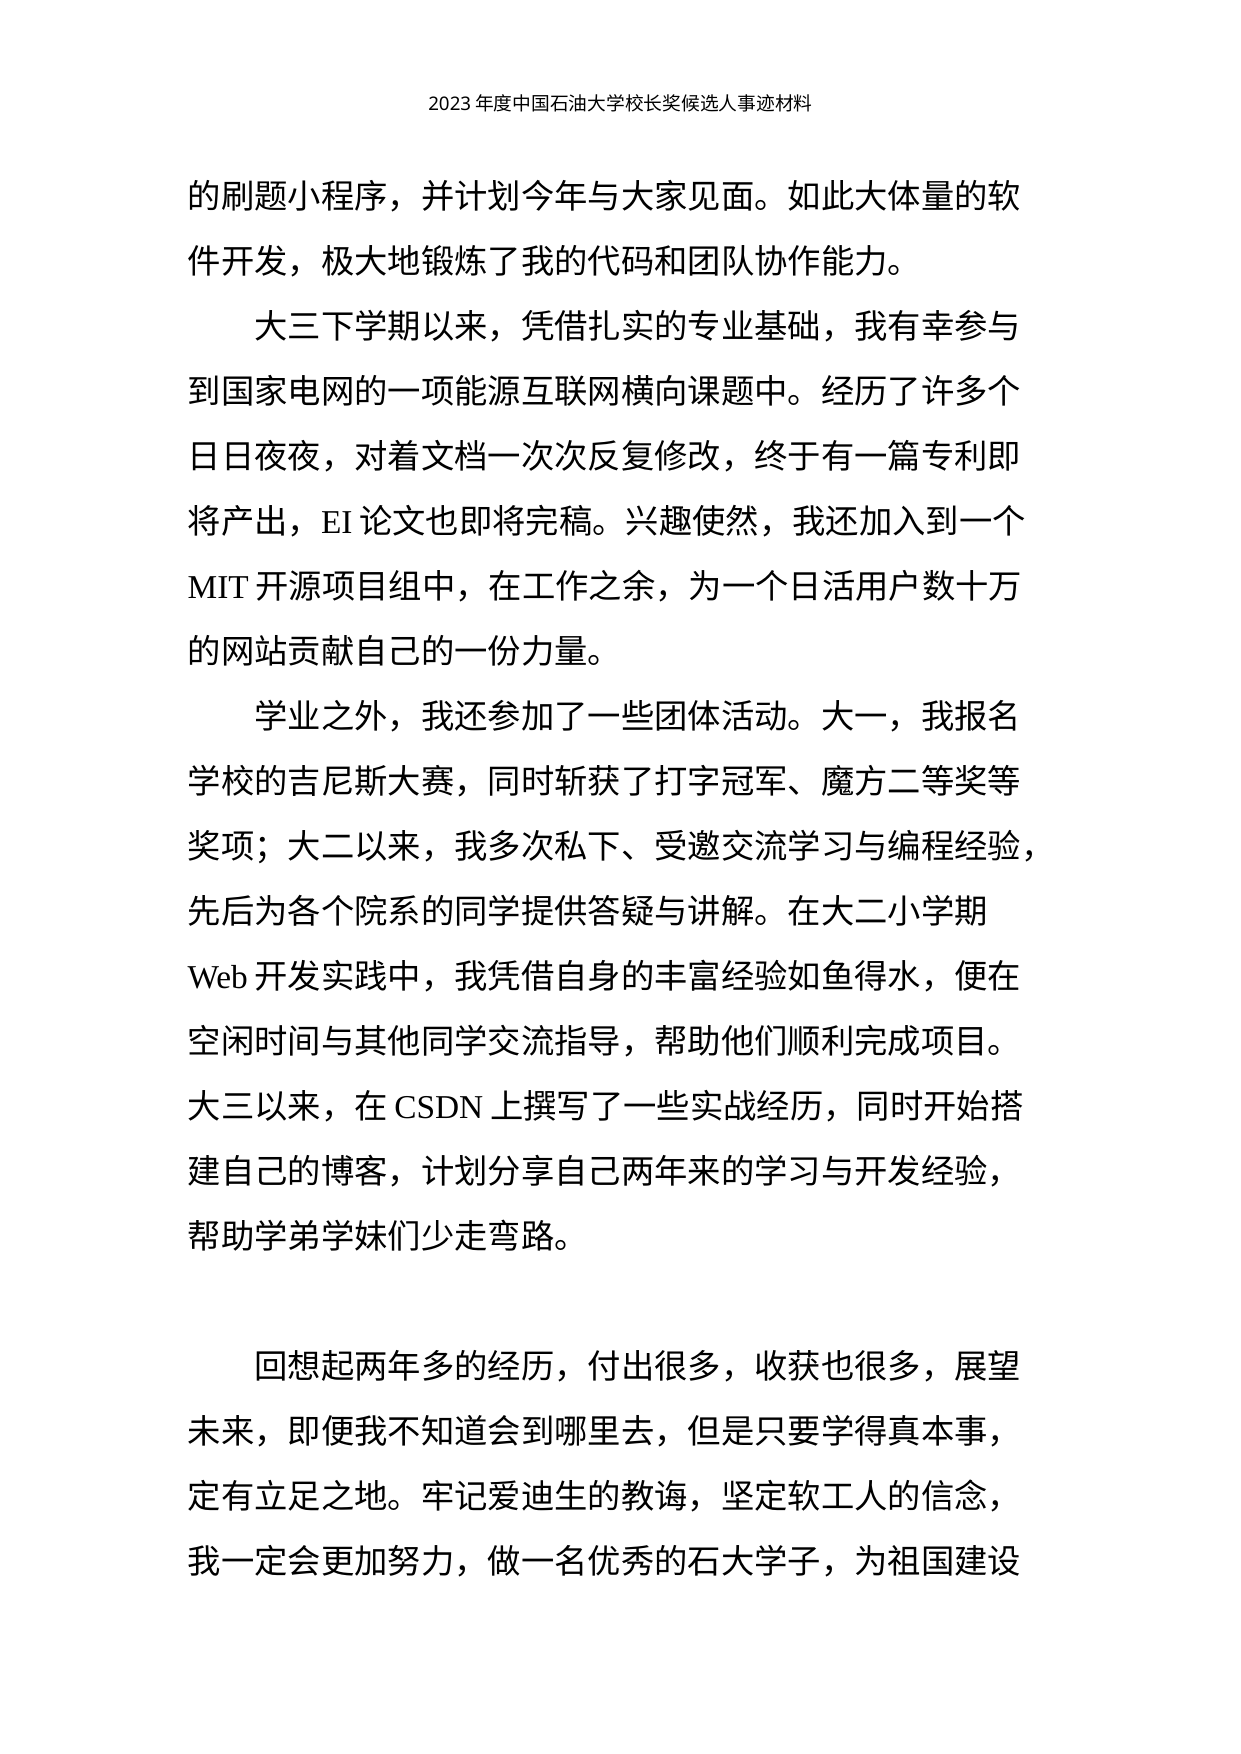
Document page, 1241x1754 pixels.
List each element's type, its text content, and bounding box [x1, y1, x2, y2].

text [187, 1332, 1053, 1592]
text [187, 162, 1053, 292]
text 学业之外，我还参加了一些团体活动。大一，我报名学校的吉尼斯大赛，同时斩获了打字冠军、魔方二等奖等奖项；大二以来，我多次私下、受邀交流学习与编程经验，先后为各个院系的同学提供答疑与讲解。在大二小学期Web开发实践中，我凭借自身的丰富经验如鱼得水，便在空闲时间与其他同学交流指导，帮助他们顺利完成项目。大三以来，在CSDN上撰写了一些实战经历，同时开始搭建自己的博客，计划分享自己两年来的学习与开发经验，帮助学弟学妹们少走弯路。 [187, 682, 1053, 1267]
text 大三下学期以来，凭借扎实的专业基础，我有幸参与到国家电网的一项能源互联网横向课题中。经历了许多个日日夜夜，对着文档一次次反复修改，终于有一篇专利即将产出，EI论文也即将完稿。兴趣使然，我还加入到一个MIT开源项目组中，在工作之余，为一个日活用户数十万的网站贡献自己的一份力量。 [187, 292, 1053, 682]
